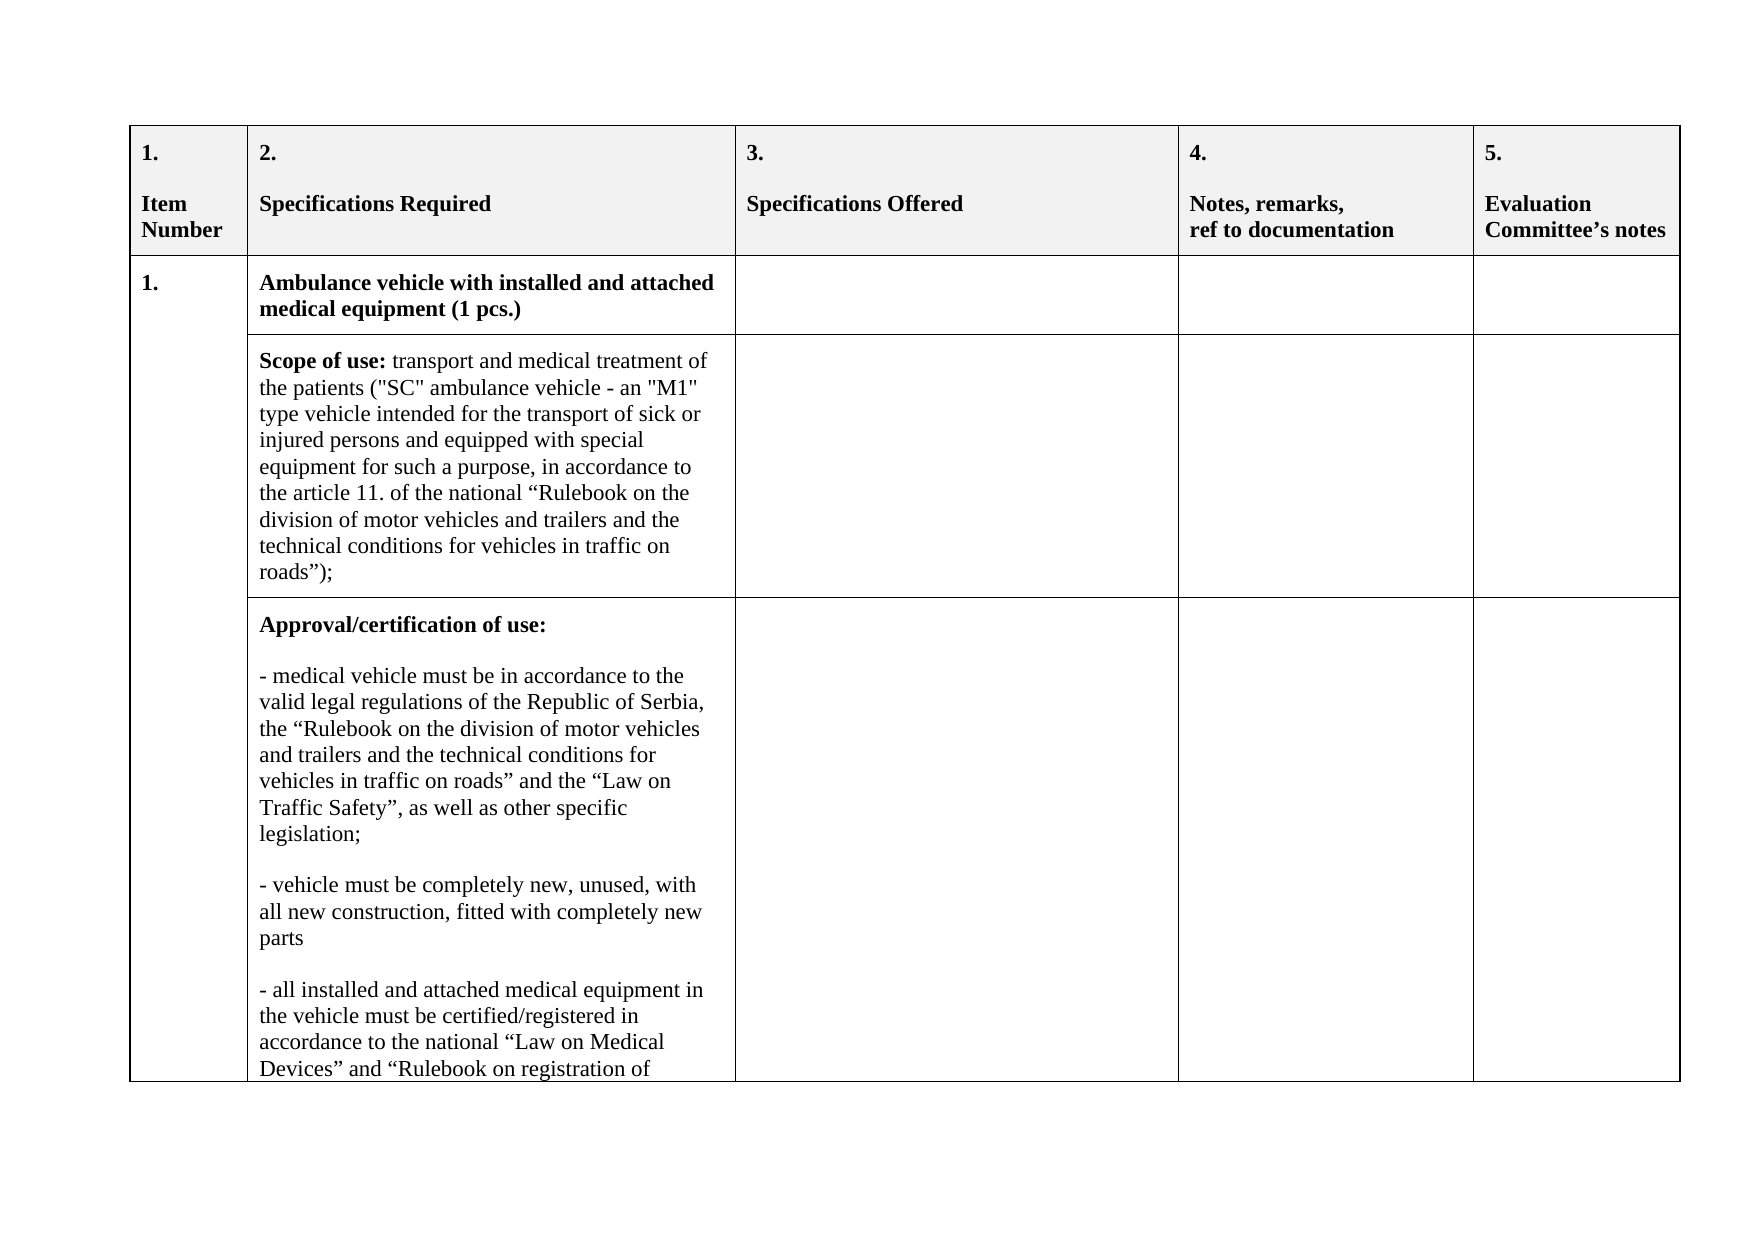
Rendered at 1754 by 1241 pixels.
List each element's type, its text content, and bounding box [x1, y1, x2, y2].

table_cell [1179, 598, 1473, 1081]
table_cell Scope of use: transport and medical treatment of the patients ("SC" ambulance vehicle - an "M1" type vehicle intended for the transport of sick or injured persons and equipped with special equipment for such a purpose, in accordance to the article 11. of the national “Rulebook on the division of motor vehicles and trailers and the technical conditions for vehicles in traffic on roads”); [248, 335, 735, 597]
table_header 2. Specifications Required [248, 126, 735, 255]
table_cell [1474, 598, 1679, 1081]
table_cell [736, 335, 1178, 597]
table_header 5. Evaluation Committee’s notes [1474, 126, 1679, 255]
table_cell [736, 598, 1178, 1081]
table_cell Ambulance vehicle with installed and attached medical equipment (1 pcs.) [248, 256, 735, 334]
table_cell [736, 256, 1178, 334]
table_header 4. Notes, remarks, ref to documentation [1179, 126, 1473, 255]
table_cell [1474, 256, 1679, 334]
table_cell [248, 598, 735, 1081]
table_header 1. Item Number [131, 126, 247, 255]
table_cell [1179, 256, 1473, 334]
table_cell 1. [131, 256, 247, 1081]
table_header 3. Specifications Offered [736, 126, 1178, 255]
table_cell [1179, 335, 1473, 597]
table_cell [1474, 335, 1679, 597]
